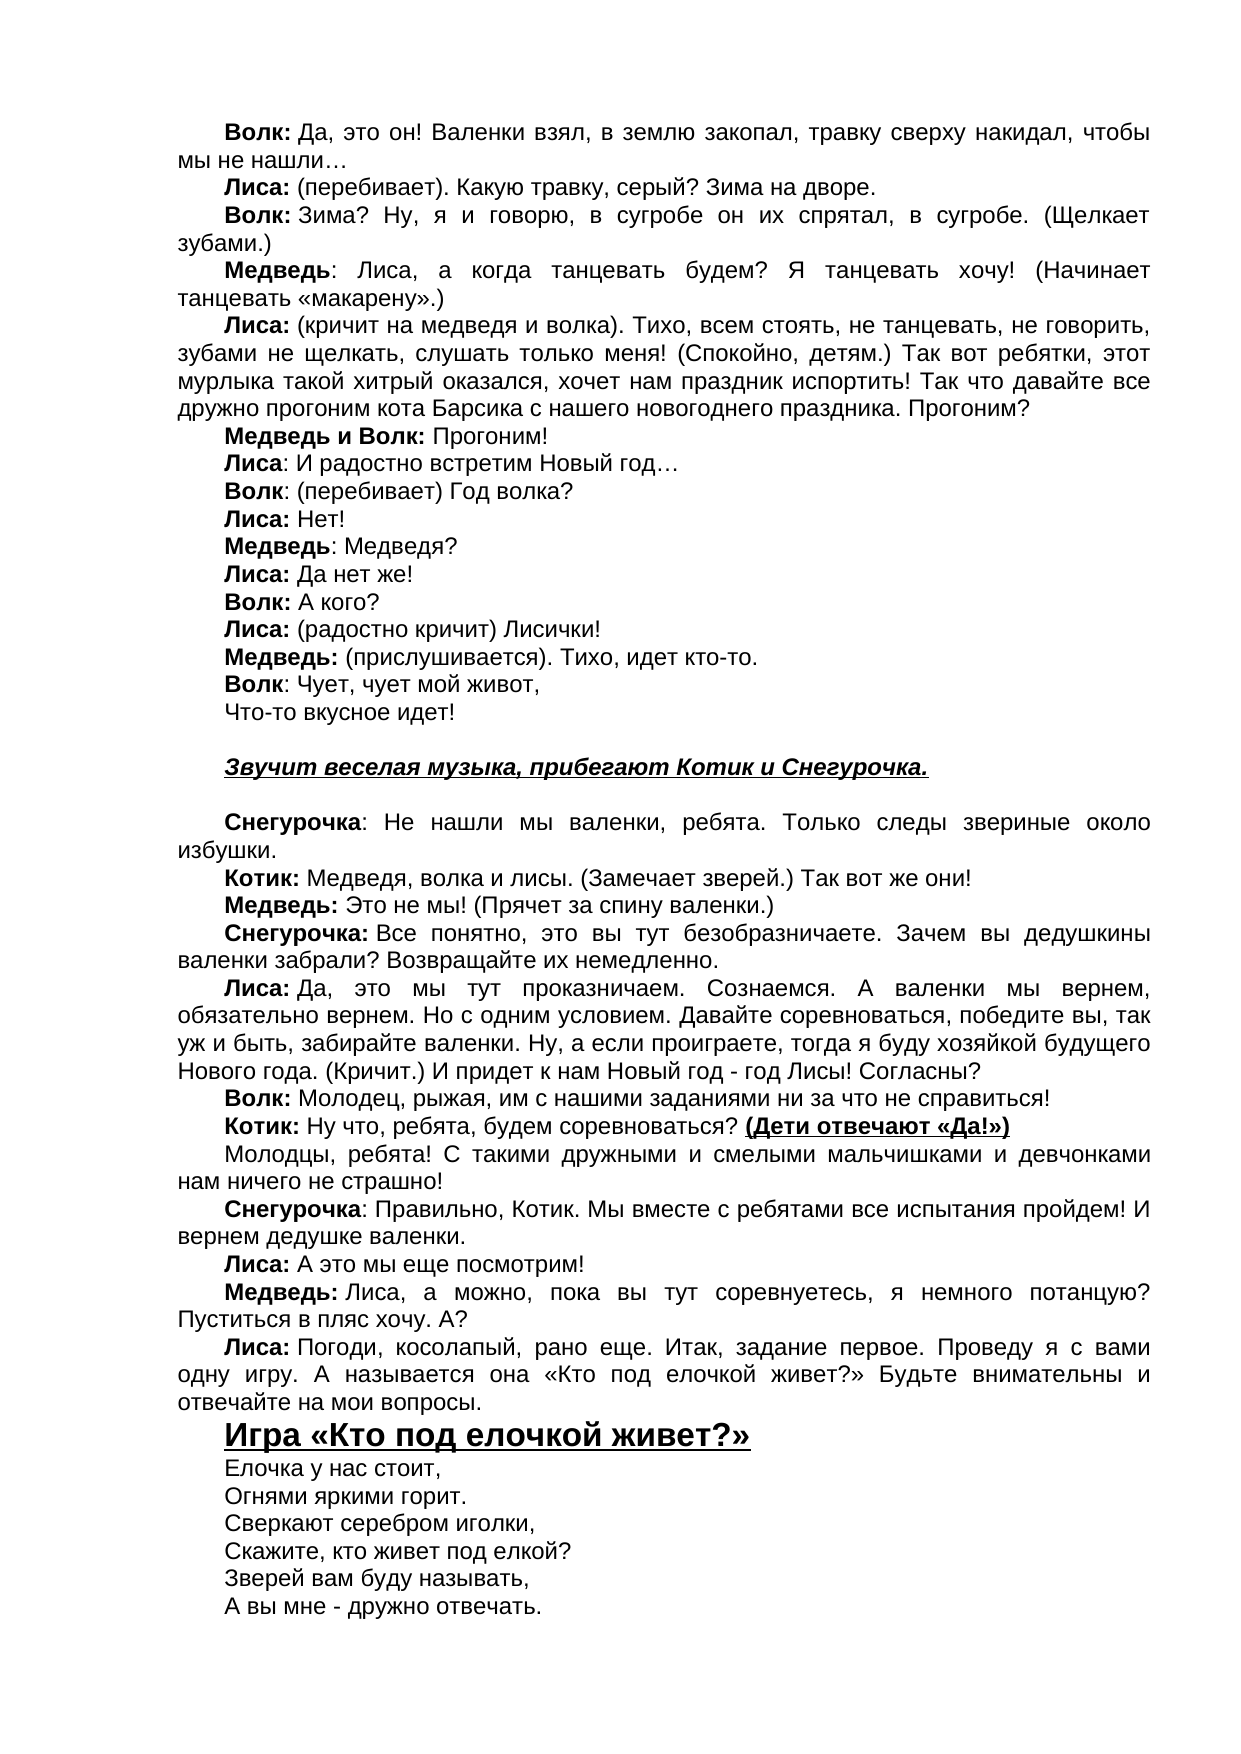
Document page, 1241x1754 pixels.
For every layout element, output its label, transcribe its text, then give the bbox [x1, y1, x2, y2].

text Лиса: Нет! [177, 504, 1152, 532]
text Звучит веселая музыка, прибегают Котик и Снегурочка. [177, 753, 1152, 781]
text Молодцы, ребята! С такими дружными и смелыми мальчишками и девчонками нам ничего не страшно! [177, 1139, 1152, 1195]
text Лиса: А это мы еще посмотрим! [177, 1250, 1152, 1277]
text Медведь: Лиса, а когда танцевать будем? Я танцевать хочу! (Начинает танцевать «макарену».) [177, 256, 1152, 311]
text Снегурочка: Не нашли мы валенки, ребята. Только следы звериные около избушки. [177, 808, 1152, 863]
text Медведь: Это не мы! (Прячет за спину валенки.) [177, 891, 1152, 919]
text Лиса: (радостно кричит) Лисички! [177, 615, 1152, 643]
text Лиса: Да нет же! [177, 560, 1152, 587]
text Медведь: Лиса, а можно, пока вы тут соревнуетесь, я немного потанцую? Пуститься в пляс хочу. А? [177, 1277, 1152, 1333]
text Волк: Да, это он! Валенки взял, в землю закопал, травку сверху накидал, чтобы мы не нашли… [177, 118, 1152, 173]
text Волк: А кого? [177, 587, 1152, 615]
text Лиса: Погоди, косолапый, рано еще. Итак, задание первое. Проведу я с вами одну игру. А называется она «Кто под елочкой живет?» Будьте внимательны и отвечайте на мои вопросы. [177, 1333, 1152, 1416]
text Зверей вам буду называть, [177, 1564, 1152, 1592]
text Сверкают серебром иголки, [177, 1509, 1152, 1537]
text Лиса: Да, это мы тут проказничаем. Сознаемся. А валенки мы вернем, обязательно вернем. Но с одним условием. Давайте соревноваться, победите вы, так уж и быть, забирайте валенки. Ну, а если проиграете, тогда я буду хозяйкой будущего Нового года. (Кричит.) И придет к нам Новый год - год Лисы! Согласны? [177, 974, 1152, 1084]
text Медведь: Медведя? [177, 532, 1152, 560]
text Волк: (перебивает) Год волка? [177, 477, 1152, 504]
text Медведь и Волк: Прогоним! [177, 422, 1152, 449]
text Лиса: (перебивает). Какую травку, серый? Зима на дворе. [177, 173, 1152, 201]
text Скажите, кто живет под елкой? [177, 1537, 1152, 1564]
text Огнями яркими горит. [177, 1482, 1152, 1509]
text Волк: Зима? Ну, я и говорю, в сугробе он их спрятал, в сугробе. (Щелкает зубами.) [177, 201, 1152, 256]
text А вы мне - дружно отвечать. [177, 1592, 1152, 1619]
text Котик: Медведя, волка и лисы. (Замечает зверей.) Так вот же они! [177, 863, 1152, 891]
text Лиса: (кричит на медведя и волка). Тихо, всем стоять, не танцевать, не говорить, зубами не щелкать, слушать только меня! (Спокойно, детям.) Так вот ребятки, этот мурлыка такой хитрый оказался, хочет нам праздник испортить! Так что давайте все дружно прогоним кота Барсика с нашего новогоднего праздника. Прогоним? [177, 311, 1152, 422]
text Котик: Ну что, ребята, будем соревноваться? (Дети отвечают «Да!») [177, 1112, 1152, 1139]
text Волк: Молодец, рыжая, им с нашими заданиями ни за что не справиться! [177, 1084, 1152, 1112]
text Снегурочка: Все понятно, это вы тут безобразничаете. Зачем вы дедушкины валенки забрали? Возвращайте их немедленно. [177, 919, 1152, 974]
text Что-то вкусное идет! [177, 698, 1152, 725]
text Волк: Чует, чует мой живот, [177, 670, 1152, 698]
text Снегурочка: Правильно, Котик. Мы вместе с ребятами все испытания пройдем! И вернем дедушке валенки. [177, 1195, 1152, 1250]
text Медведь: (прислушивается). Тихо, идет кто-то. [177, 643, 1152, 670]
text Елочка у нас стоит, [177, 1454, 1152, 1482]
text Лиса: И радостно встретим Новый год… [177, 449, 1152, 477]
text Игра «Кто под елочкой живет?» [177, 1416, 1152, 1454]
